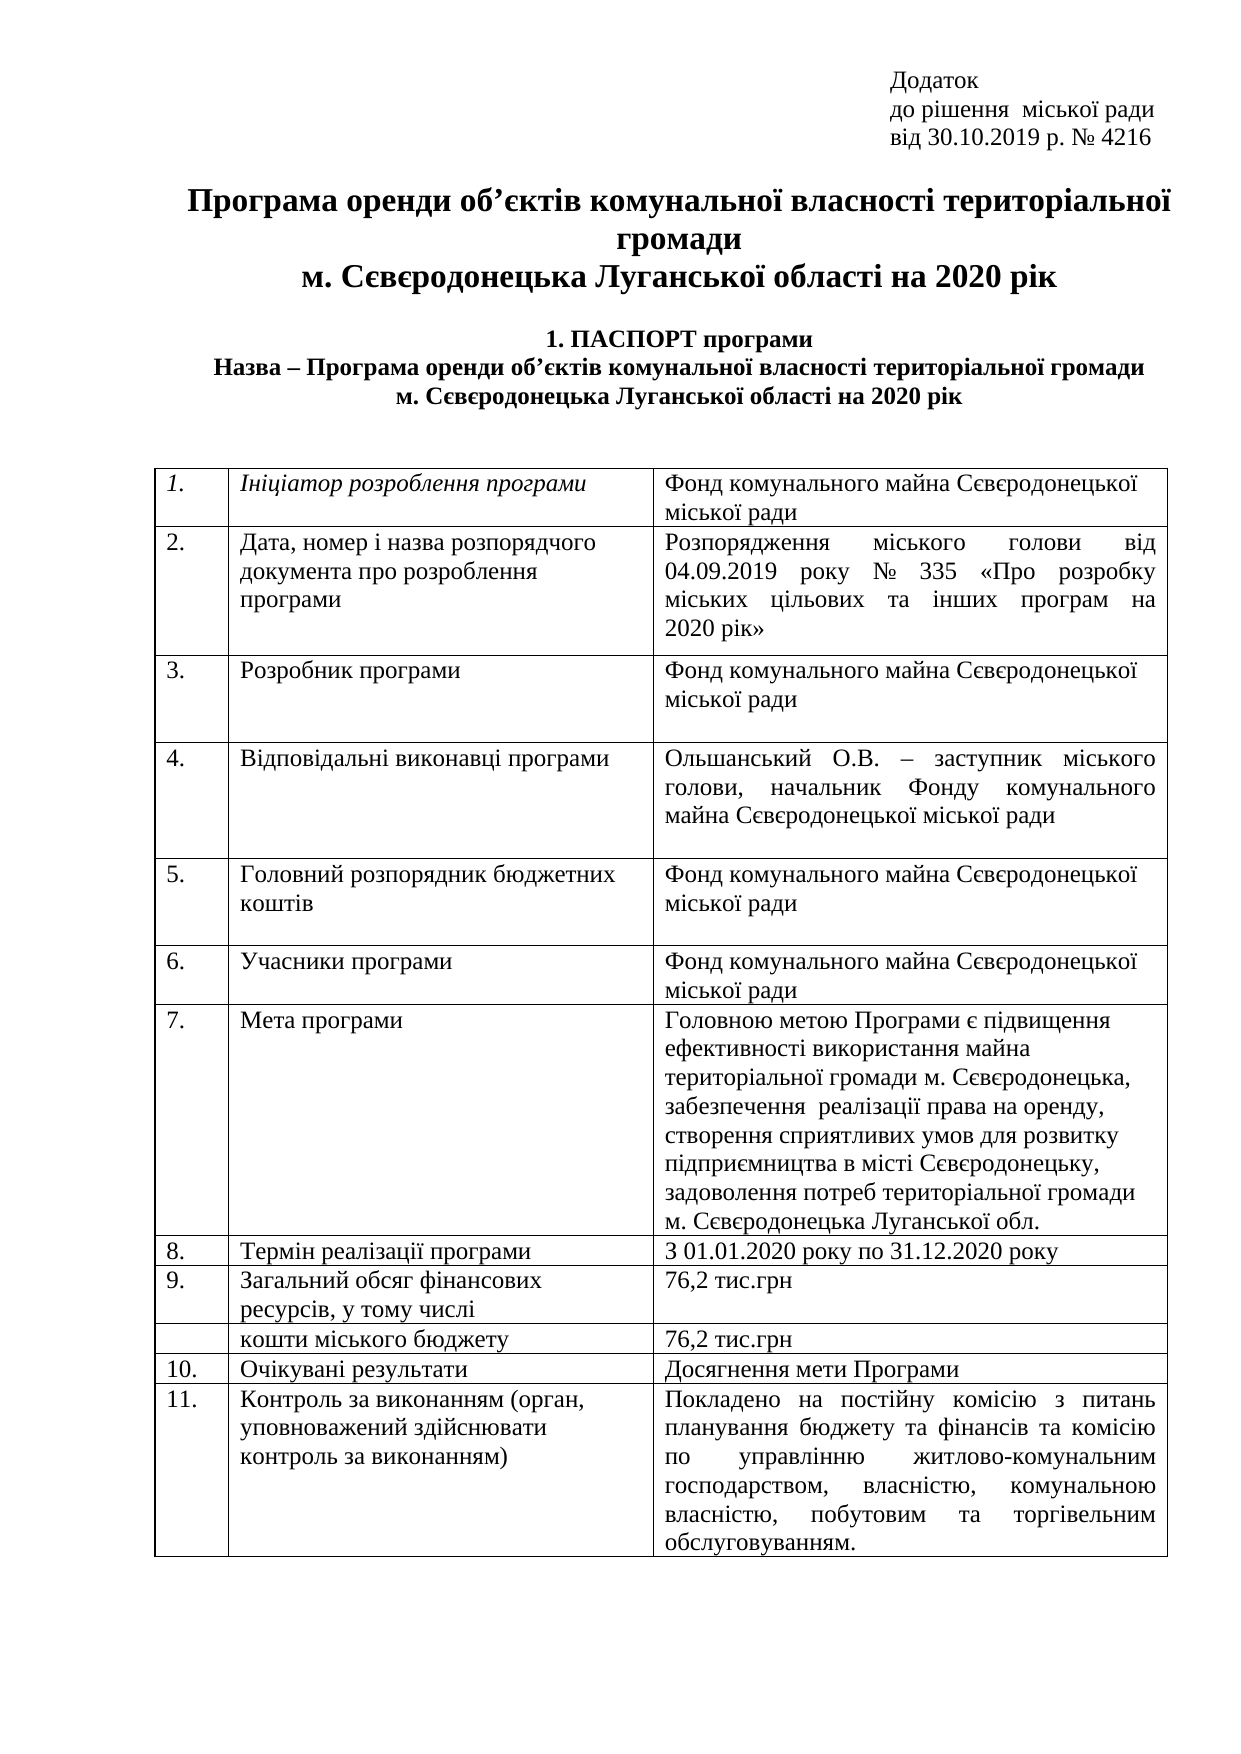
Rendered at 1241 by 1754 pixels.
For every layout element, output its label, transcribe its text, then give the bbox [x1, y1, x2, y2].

table_cell Ольшанський О.В. – заступник міського голови, начальник Фонду комунального майна Сєвєродонецької міської ради [654, 743, 1167, 858]
text до рішення міської ради [890, 94, 1181, 122]
table_cell 7. [156, 1005, 228, 1235]
table_cell Покладено на постійну комісію з питань планування бюджету та фінансів та комісію по управлінню житлово-комунальним господарством, власністю, комунальною власністю, побутовим та торгівельним обслуговуванням. [654, 1384, 1167, 1556]
text 1. ПАСПОРТ програми [177, 324, 1181, 352]
table_cell Учасники програми [229, 946, 653, 1004]
table_cell 11. [156, 1384, 228, 1556]
table_cell 3. [156, 656, 228, 742]
table_cell [156, 1324, 228, 1353]
title Програма оренди об’єктів комунальної власності територіальної громади [177, 180, 1181, 257]
table_cell Очікувані результати [229, 1354, 653, 1383]
table_cell 9. [156, 1266, 228, 1323]
table_cell Досягнення мети Програми [654, 1354, 1167, 1383]
table_cell Термін реалізації програми [229, 1236, 653, 1264]
table_cell 76,2 тис.грн [654, 1324, 1167, 1353]
table_cell 2. [156, 527, 228, 654]
table_cell З 01.01.2020 року по 31.12.2020 року [654, 1236, 1167, 1264]
table_cell Фонд комунального майна Сєвєродонецької міської ради [654, 859, 1167, 945]
table_cell 5. [156, 859, 228, 945]
text Додаток [890, 65, 1181, 94]
table_cell кошти міського бюджету [229, 1324, 653, 1353]
table_cell Розробник програми [229, 656, 653, 742]
table_cell Розпорядження міського голови від 04.09.2019 року № 335 «Про розробку міських цільових та інших програм на 2020 рік» [654, 527, 1167, 654]
table_cell Відповідальні виконавці програми [229, 743, 653, 858]
title Назва – Програма оренди об’єктів комунальної власності територіальної громади м. Сєвєродонецька Луганської області на 2020 рік [177, 352, 1181, 410]
table_cell Головною метою Програми є підвищення ефективності використання майна територіальної громади м. Сєвєродонецька, забезпечення реалізації права на оренду, створення сприятливих умов для розвитку підприємництва в місті Сєвєродонецьку, задоволення потреб територіальної громади м. Сєвєродонецька Луганської обл. [654, 1005, 1167, 1235]
table_cell Фонд комунального майна Сєвєродонецької міської ради [654, 656, 1167, 742]
table_cell Фонд комунального майна Сєвєродонецької міської ради [654, 946, 1167, 1004]
table_cell 10. [156, 1354, 228, 1383]
table_cell 8. [156, 1236, 228, 1264]
table_header Фонд комунального майна Сєвєродонецької міської ради [654, 469, 1167, 526]
table_header Ініціатор розроблення програми [229, 469, 653, 526]
table_cell 6. [156, 946, 228, 1004]
table_cell 4. [156, 743, 228, 858]
table_cell Контроль за виконанням (орган, уповноважений здійснювати контроль за виконанням) [229, 1384, 653, 1556]
table_cell Дата, номер і назва розпорядчого документа про розроблення програми [229, 527, 653, 654]
table_cell Загальний обсяг фінансових ресурсів, у тому числі [229, 1266, 653, 1323]
table_header 1. [156, 469, 228, 526]
table_cell 76,2 тис.грн [654, 1266, 1167, 1323]
title м. Сєвєродонецька Луганської області на 2020 рік [177, 257, 1181, 295]
table_cell Мета програми [229, 1005, 653, 1235]
table_cell Головний розпорядник бюджетних коштів [229, 859, 653, 945]
text від 30.10.2019 р. № 4216 [890, 122, 1181, 151]
